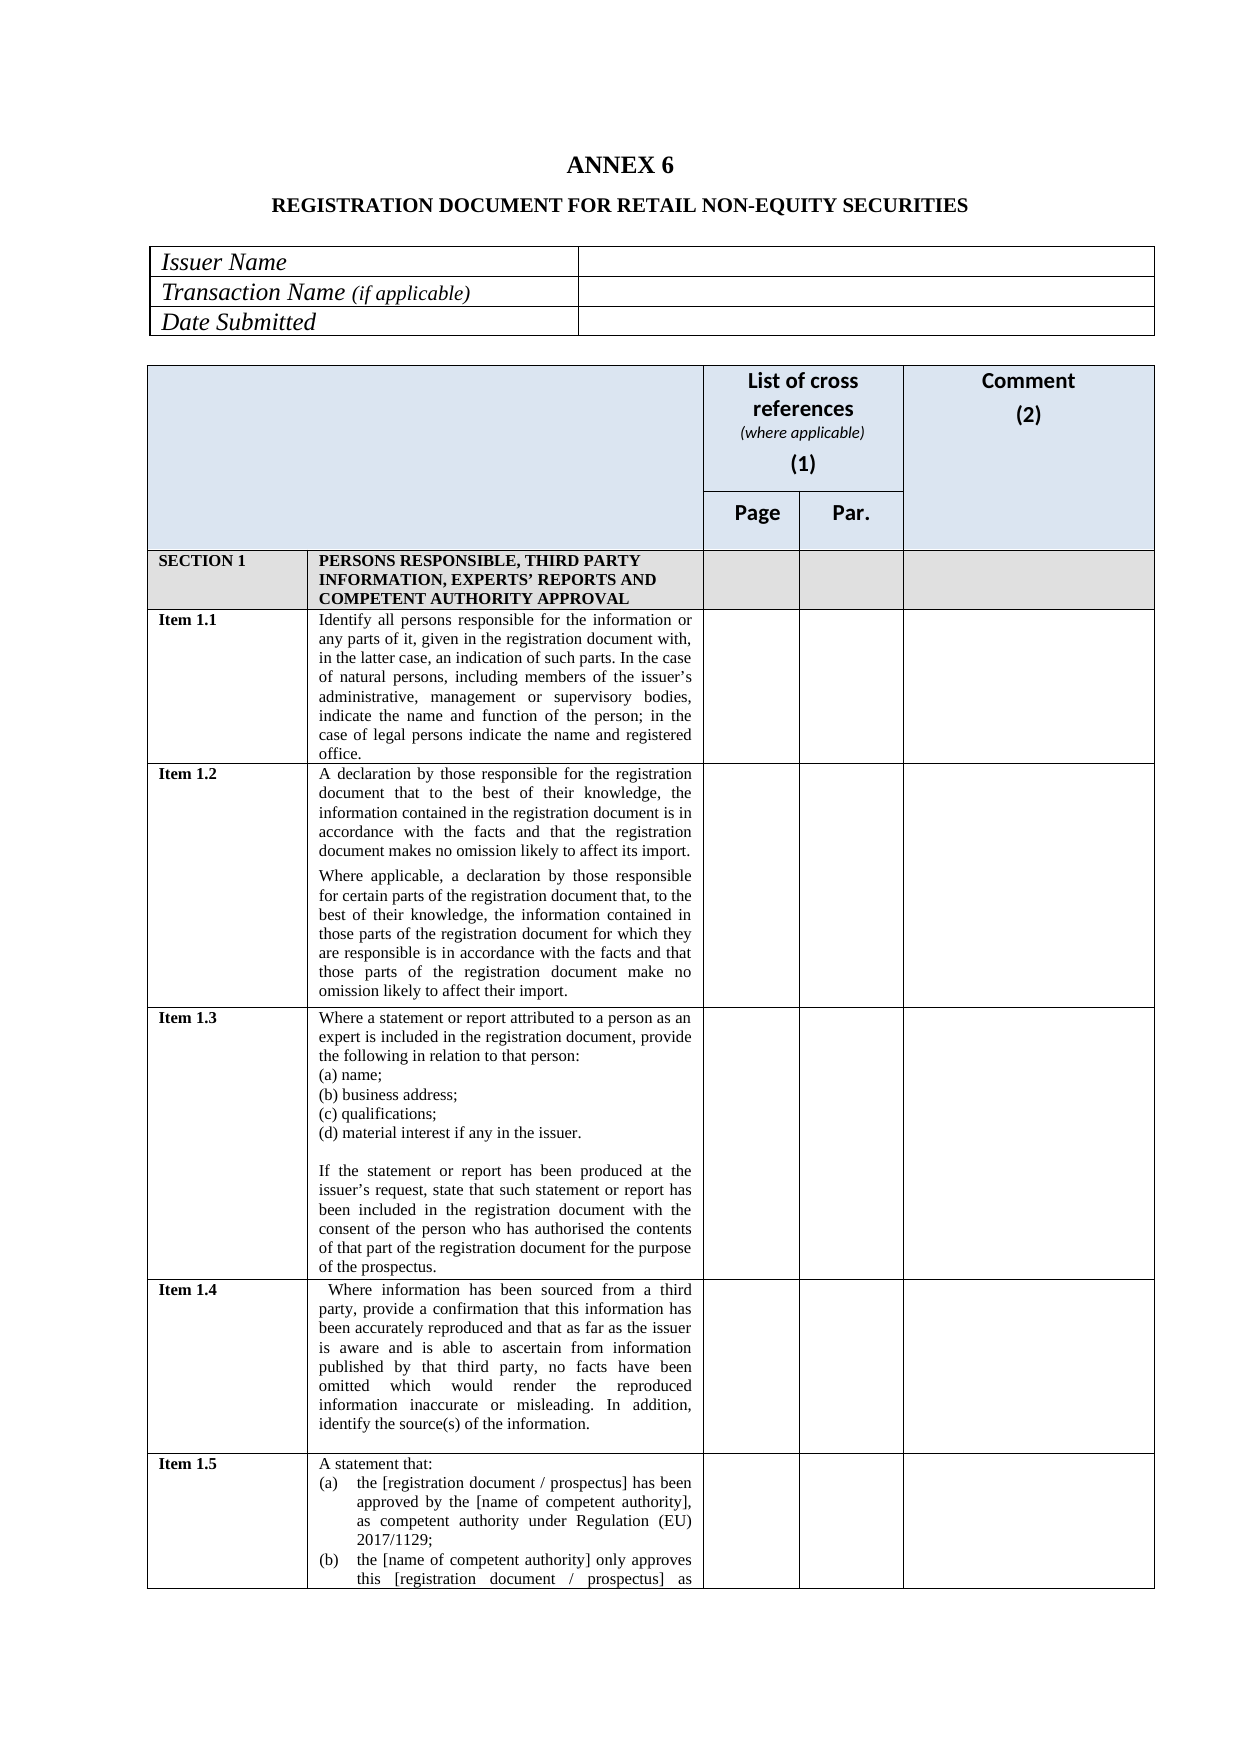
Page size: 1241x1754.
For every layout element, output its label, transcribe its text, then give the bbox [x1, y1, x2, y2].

table_header List of cross references (where applicable) (1) [704, 366, 903, 491]
table_cell Item 1.1 [148, 610, 307, 763]
table_cell [904, 1454, 1154, 1588]
text ANNEX 6 [150, 150, 1090, 179]
table_header [579, 247, 1154, 276]
table_cell [704, 764, 799, 1007]
table_header Issuer Name [151, 247, 578, 276]
table_cell Page [704, 492, 799, 549]
table_cell [800, 610, 903, 763]
table_cell [704, 610, 799, 763]
table_cell [904, 764, 1154, 1007]
table_cell Item 1.4 [148, 1280, 307, 1452]
table_cell [904, 1008, 1154, 1279]
table_cell Identify all persons responsible for the information or any parts of it, given in the registration document with, in the latter case, an indication of such parts. In the case of natural persons, including members of the issuer’s administrative, management or supervisory bodies, indicate the name and function of the person; in the case of legal persons indicate the name and registered office. [308, 610, 703, 763]
table_cell Where information has been sourced from a third party, provide a confirmation that this information has been accurately reproduced and that as far as the issuer is aware and is able to ascertain from information published by that third party, no facts have been omitted which would render the reproduced information inaccurate or misleading. In addition, identify the source(s) of the information. [308, 1280, 703, 1452]
table_cell [704, 1008, 799, 1279]
table_cell [904, 610, 1154, 763]
table_header [148, 366, 703, 549]
table_cell [579, 277, 1154, 306]
table_cell [904, 551, 1154, 609]
table_cell [800, 764, 903, 1007]
table_cell [800, 1454, 903, 1588]
table_cell Item 1.2 [148, 764, 307, 1007]
table_cell SECTION 1 [148, 551, 307, 609]
table_cell Par. [800, 492, 903, 549]
table_cell A declaration by those responsible for the registration document that to the best of their knowledge, the information contained in the registration document is in accordance with the facts and that the registration document makes no omission likely to affect its import. Where applicable, a declaration by those responsible for certain parts of the registration document that, to the best of their knowledge, the information contained in those parts of the registration document for which they are responsible is in accordance with the facts and that those parts of the registration document make no omission likely to affect their import. [308, 764, 703, 1007]
table_cell [800, 551, 903, 609]
table_cell [704, 551, 799, 609]
table_cell Item 1.3 [148, 1008, 307, 1279]
text REGISTRATION DOCUMENT FOR RETAIL NON-EQUITY SECURITIES [150, 193, 1090, 217]
table_cell [704, 1454, 799, 1588]
table_cell [904, 1280, 1154, 1452]
table_cell [800, 1280, 903, 1452]
table_cell [704, 1280, 799, 1452]
table_cell PERSONS RESPONSIBLE, THIRD PARTY INFORMATION, EXPERTS’ REPORTS AND COMPETENT AUTHORITY APPROVAL [308, 551, 703, 609]
table_header Comment (2) [904, 366, 1154, 549]
table_cell Where a statement or report attributed to a person as an expert is included in the registration document, provide the following in relation to that person: (a) name; (b) business address; (c) qualifications; (d) material interest if any in the issuer. If the statement or report has been produced at the issuer’s request, state that such statement or report has been included in the registration document with the consent of the person who has authorised the contents of that part of the registration document for the purpose of the prospectus. [308, 1008, 703, 1279]
table_cell [579, 307, 1154, 335]
table_cell Date Submitted [151, 307, 578, 335]
table_cell [800, 1008, 903, 1279]
table_cell Transaction Name (if applicable) [151, 277, 578, 306]
table_cell Item 1.5 [148, 1454, 307, 1588]
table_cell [308, 1454, 703, 1588]
